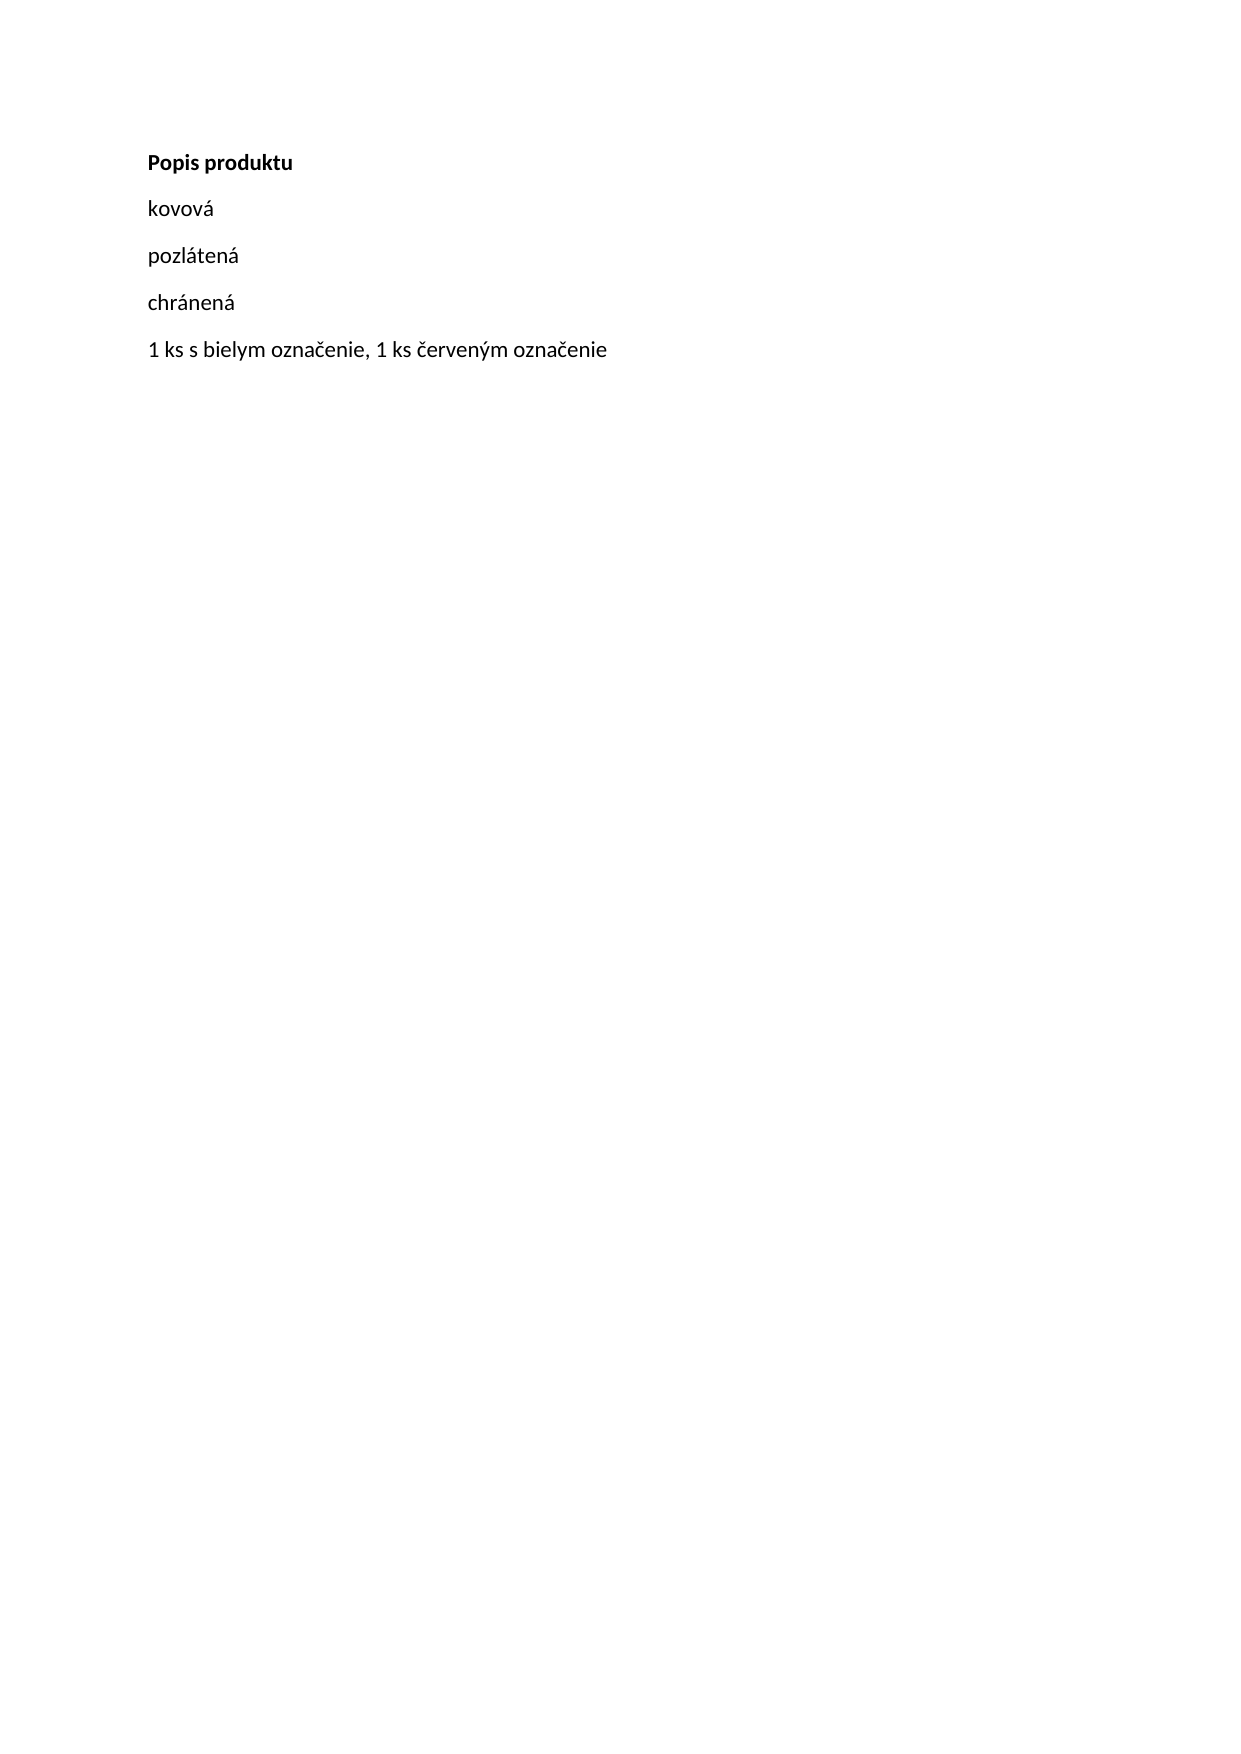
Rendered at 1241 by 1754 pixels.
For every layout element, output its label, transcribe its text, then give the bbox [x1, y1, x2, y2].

text pozlátená [148, 241, 1093, 269]
text chránená [148, 288, 1093, 316]
text kovová [148, 194, 1093, 222]
text 1 ks s bielym označenie, 1 ks červeným označenie [148, 335, 1093, 363]
text Popis produktu [148, 148, 1093, 176]
